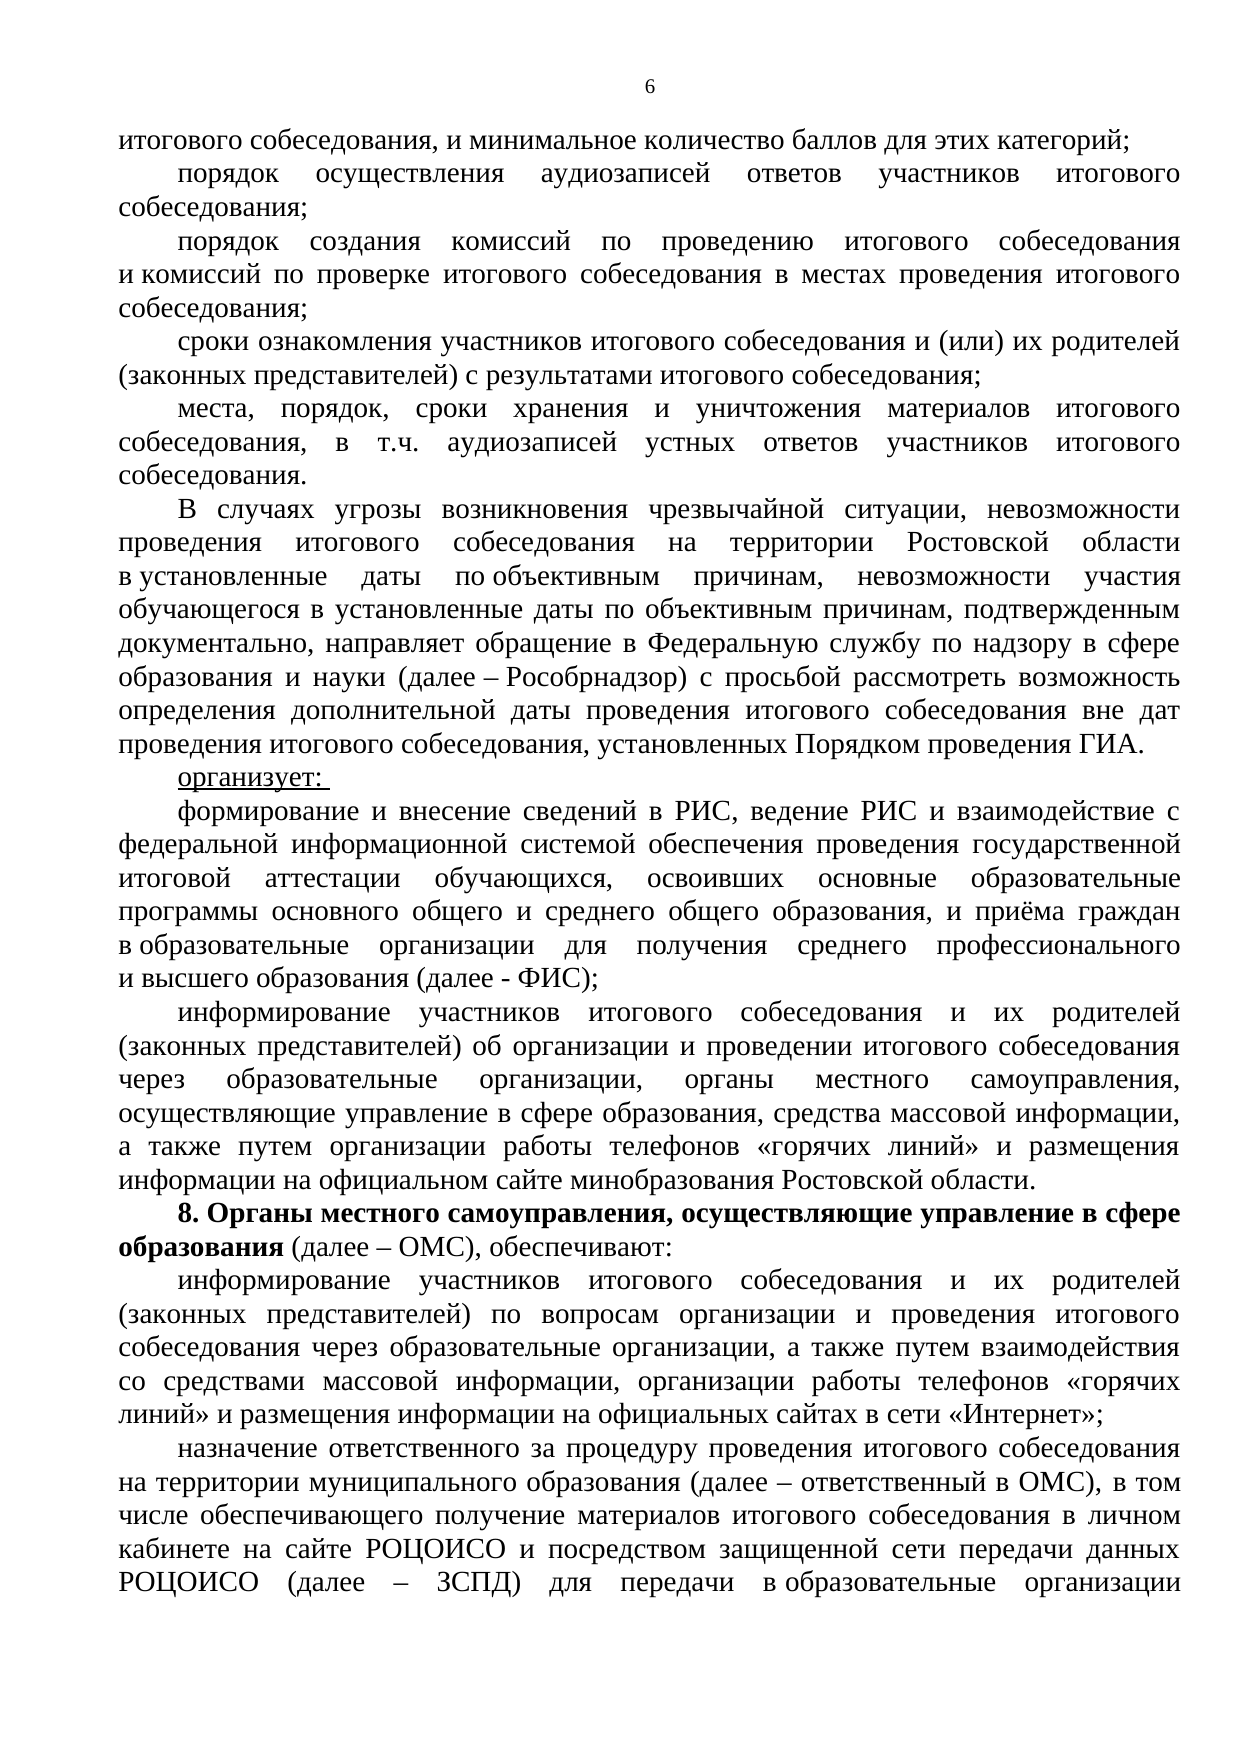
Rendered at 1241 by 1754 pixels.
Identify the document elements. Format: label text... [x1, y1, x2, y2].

text места, порядок, сроки хранения и уничтожения материалов итогового собеседования, в т.ч. аудиозаписей устных ответов участников итогового собеседования. [118, 390, 1181, 491]
text сроки ознакомления участников итогового собеседования и (или) их родителей (законных представителей) с результатами итогового собеседования; [118, 323, 1181, 390]
text организует: [118, 759, 1181, 793]
text 8. Органы местного самоуправления, осуществляющие управление в сфере образования (далее – ОМС), обеспечивают: [118, 1195, 1181, 1262]
text порядок осуществления аудиозаписей ответов участников итогового собеседования; [118, 156, 1181, 223]
text информирование участников итогового собеседования и их родителей (законных представителей) об организации и проведении итогового собеседования через образовательные организации, органы местного самоуправления, осуществляющие управление в сфере образования, средства массовой информации, а также путем организации работы телефонов «горячих линий» и размещения информации на официальном сайте минобразования Ростовской области. [118, 994, 1181, 1195]
text информирование участников итогового собеседования и их родителей (законных представителей) по вопросам организации и проведения итогового собеседования через образовательные организации, а также путем взаимодействия со средствами массовой информации, организации работы телефонов «горячих линий» и размещения информации на официальных сайтах в сети «Интернет»; [118, 1262, 1181, 1430]
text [118, 1430, 1181, 1598]
text порядок создания комиссий по проведению итогового собеседования и комиссий по проверке итогового собеседования в местах проведения итогового собеседования; [118, 223, 1181, 323]
text В случаях угрозы возникновения чрезвычайной ситуации, невозможности проведения итогового собеседования на территории Ростовской области в установленные даты по объективным причинам, невозможности участия обучающегося в установленные даты по объективным причинам, подтвержденным документально, направляет обращение в Федеральную службу по надзору в сфере образования и науки (далее – Рособрнадзор) с просьбой рассмотреть возможность определения дополнительной даты проведения итогового собеседования вне дат проведения итогового собеседования, установленных Порядком проведения ГИА. [118, 491, 1181, 759]
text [118, 122, 1181, 156]
text формирование и внесение сведений в РИС, ведение РИС и взаимодействие с федеральной информационной системой обеспечения проведения государственной итоговой аттестации обучающихся, освоивших основные образовательные программы основного общего и среднего общего образования, и приёма граждан в образовательные организации для получения среднего профессионального и высшего образования (далее - ФИС); [118, 793, 1181, 994]
